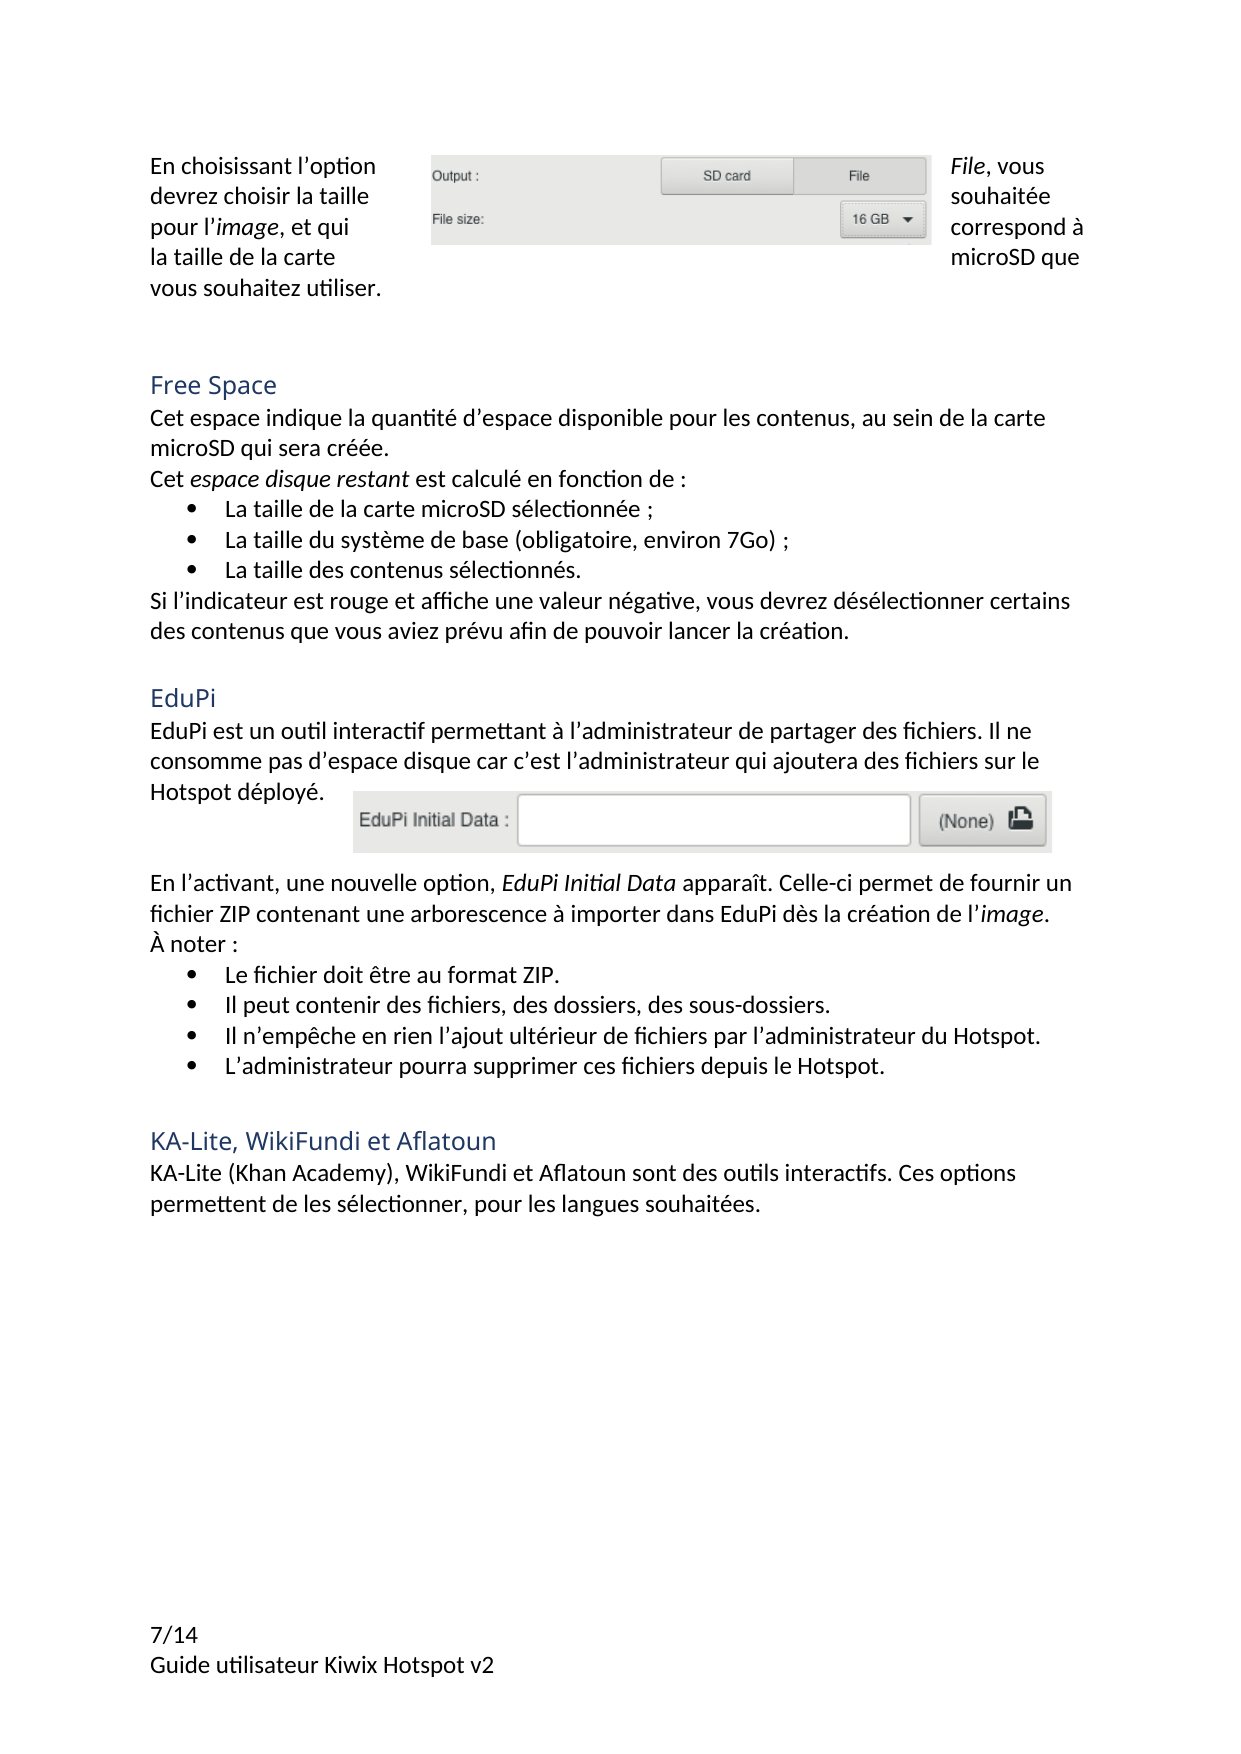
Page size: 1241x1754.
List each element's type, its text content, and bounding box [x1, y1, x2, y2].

picture [431, 155, 932, 245]
text À noter : [150, 928, 1090, 959]
text EduPi est un outil interactif permettant à l’administrateur de partager des fichiers. Il ne consomme pas d’espace disque car c’est l’administrateur qui ajoutera des fichiers sur le Hotspot déployé. [150, 715, 1090, 806]
subtitle KA-Lite, WikiFundi et Aflatoun [150, 1123, 1090, 1157]
text Cet espace disque restant est calculé en fonction de : [150, 463, 1090, 493]
list La taille des contenus sélectionnés. [187, 554, 1090, 585]
text En l’activant, une nouvelle option, EduPi Initial Data apparaît. Celle-ci permet de fournir un fichier ZIP contenant une arborescence à importer dans EduPi dès la création de l’image. [150, 867, 1090, 928]
text Si l’indicateur est rouge et affiche une valeur négative, vous devrez désélectionner certains des contenus que vous aviez prévu afin de pouvoir lancer la création. [150, 585, 1090, 646]
list La taille de la carte microSD sélectionnée ; [187, 493, 1090, 524]
picture [353, 791, 1053, 853]
subtitle EduPi [150, 681, 1090, 715]
text KA-Lite (Khan Academy), WikiFundi et Aflatoun sont des outils interactifs. Ces options permettent de les sélectionner, pour les langues souhaitées. [150, 1157, 1090, 1218]
text Cet espace indique la quantité d’espace disponible pour les contenus, au sein de la carte microSD qui sera créée. [150, 402, 1090, 463]
list L’administrateur pourra supprimer ces fichiers depuis le Hotspot. [187, 1051, 1090, 1081]
list La taille du système de base (obligatoire, environ 7Go) ; [187, 524, 1090, 554]
list Il peut contenir des fichiers, des dossiers, des sous-dossiers. [187, 989, 1090, 1020]
list Il n’empêche en rien l’ajout ultérieur de fichiers par l’administrateur du Hotspot. [187, 1020, 1090, 1051]
list Le fichier doit être au format ZIP. [187, 959, 1090, 989]
subtitle Free Space [150, 368, 1090, 402]
